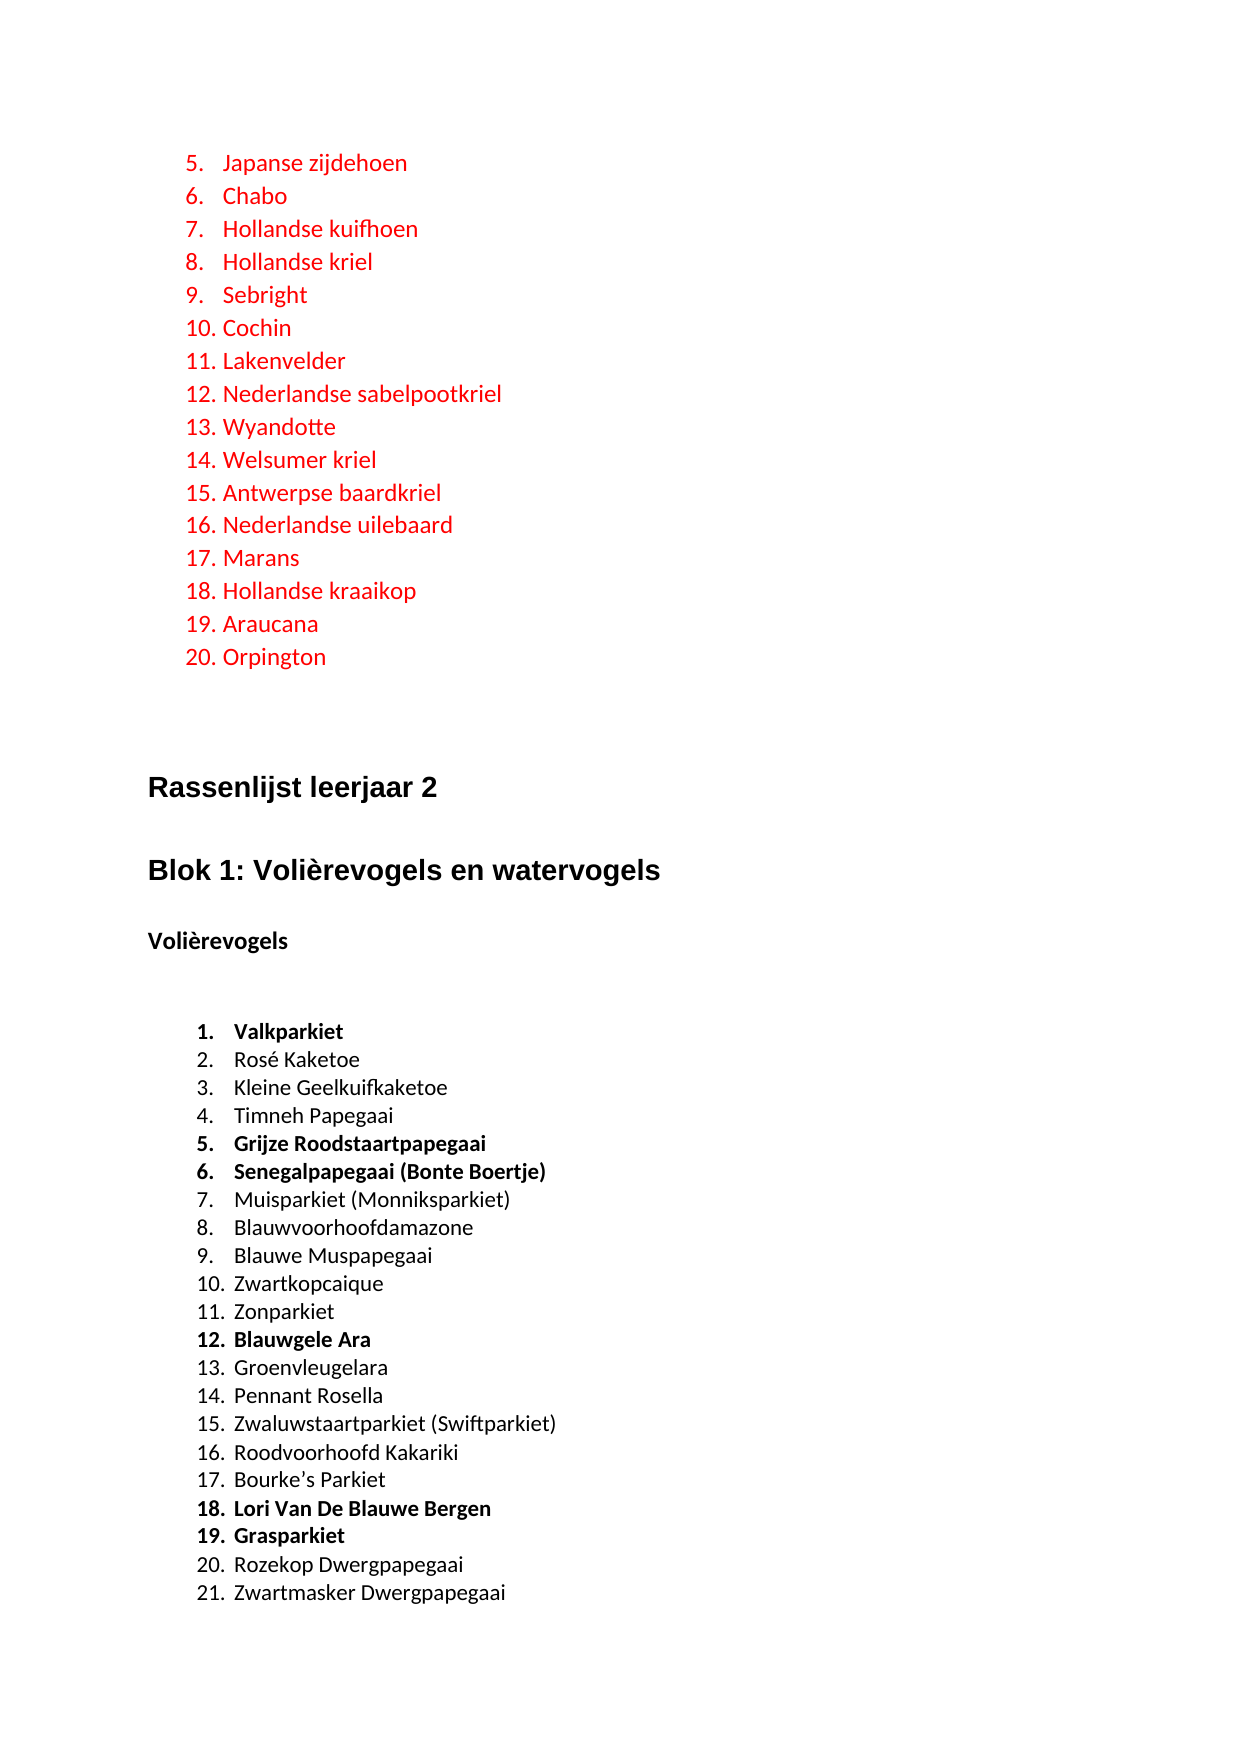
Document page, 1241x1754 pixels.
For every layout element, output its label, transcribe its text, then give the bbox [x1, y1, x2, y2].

table_cell Rosé Kaketoe [148, 1045, 649, 1073]
table_cell Rozekop Dwergpapegaai [148, 1550, 649, 1578]
list Hollandse kriel [185, 246, 1093, 277]
table_cell Kleine Geelkuifkaketoe [148, 1073, 649, 1101]
list Hollandse kraaikop [185, 576, 1093, 606]
list Araucana [185, 608, 1093, 639]
table_cell Bourke’s Parkiet [148, 1466, 649, 1494]
table_cell Zwartmasker Dwergpapegaai [148, 1578, 649, 1606]
list Hollandse kuifhoen [185, 213, 1093, 244]
list Nederlandse sabelpootkriel [185, 378, 1093, 408]
table_header Valkparkiet [148, 1005, 649, 1045]
list Japanse zijdehoen [185, 148, 1093, 178]
table_cell Zwaluwstaartparkiet (Swiftparkiet) [148, 1410, 649, 1438]
table_cell Grijze Roodstaartpapegaai [148, 1129, 649, 1157]
table_cell Roodvoorhoofd Kakariki [148, 1438, 649, 1466]
list Wyandotte [185, 411, 1093, 441]
table_cell Grasparkiet [148, 1522, 649, 1550]
list Antwerpse baardkriel [185, 477, 1093, 507]
list Chabo [185, 181, 1093, 211]
table_cell Blauwe Muspapegaai [148, 1241, 649, 1269]
text Rassenlijst leerjaar 2 [148, 771, 1093, 834]
table_cell Timneh Papegaai [148, 1101, 649, 1129]
list Sebright [185, 279, 1093, 310]
table_cell Zonparkiet [148, 1298, 649, 1326]
list Lakenvelder [185, 345, 1093, 376]
table_cell Pennant Rosella [148, 1382, 649, 1409]
table_cell Blauwgele Ara [148, 1326, 649, 1353]
list Welsumer kriel [185, 444, 1093, 474]
list Nederlandse uilebaard [185, 510, 1093, 540]
table_cell Senegalpapegaai (Bonte Boertje) [148, 1158, 649, 1185]
list Cochin [185, 312, 1093, 343]
list Marans [185, 543, 1093, 573]
list Orpington [185, 641, 1093, 672]
table_cell Muisparkiet (Monniksparkiet) [148, 1185, 649, 1213]
text Blok 1: Volièrevogels en watervogels Volièrevogels [148, 853, 1093, 986]
table_cell Lori Van De Blauwe Bergen [148, 1494, 649, 1522]
table_cell Groenvleugelara [148, 1354, 649, 1382]
table_cell Zwartkopcaique [148, 1270, 649, 1297]
table_cell Blauwvoorhoofdamazone [148, 1214, 649, 1241]
